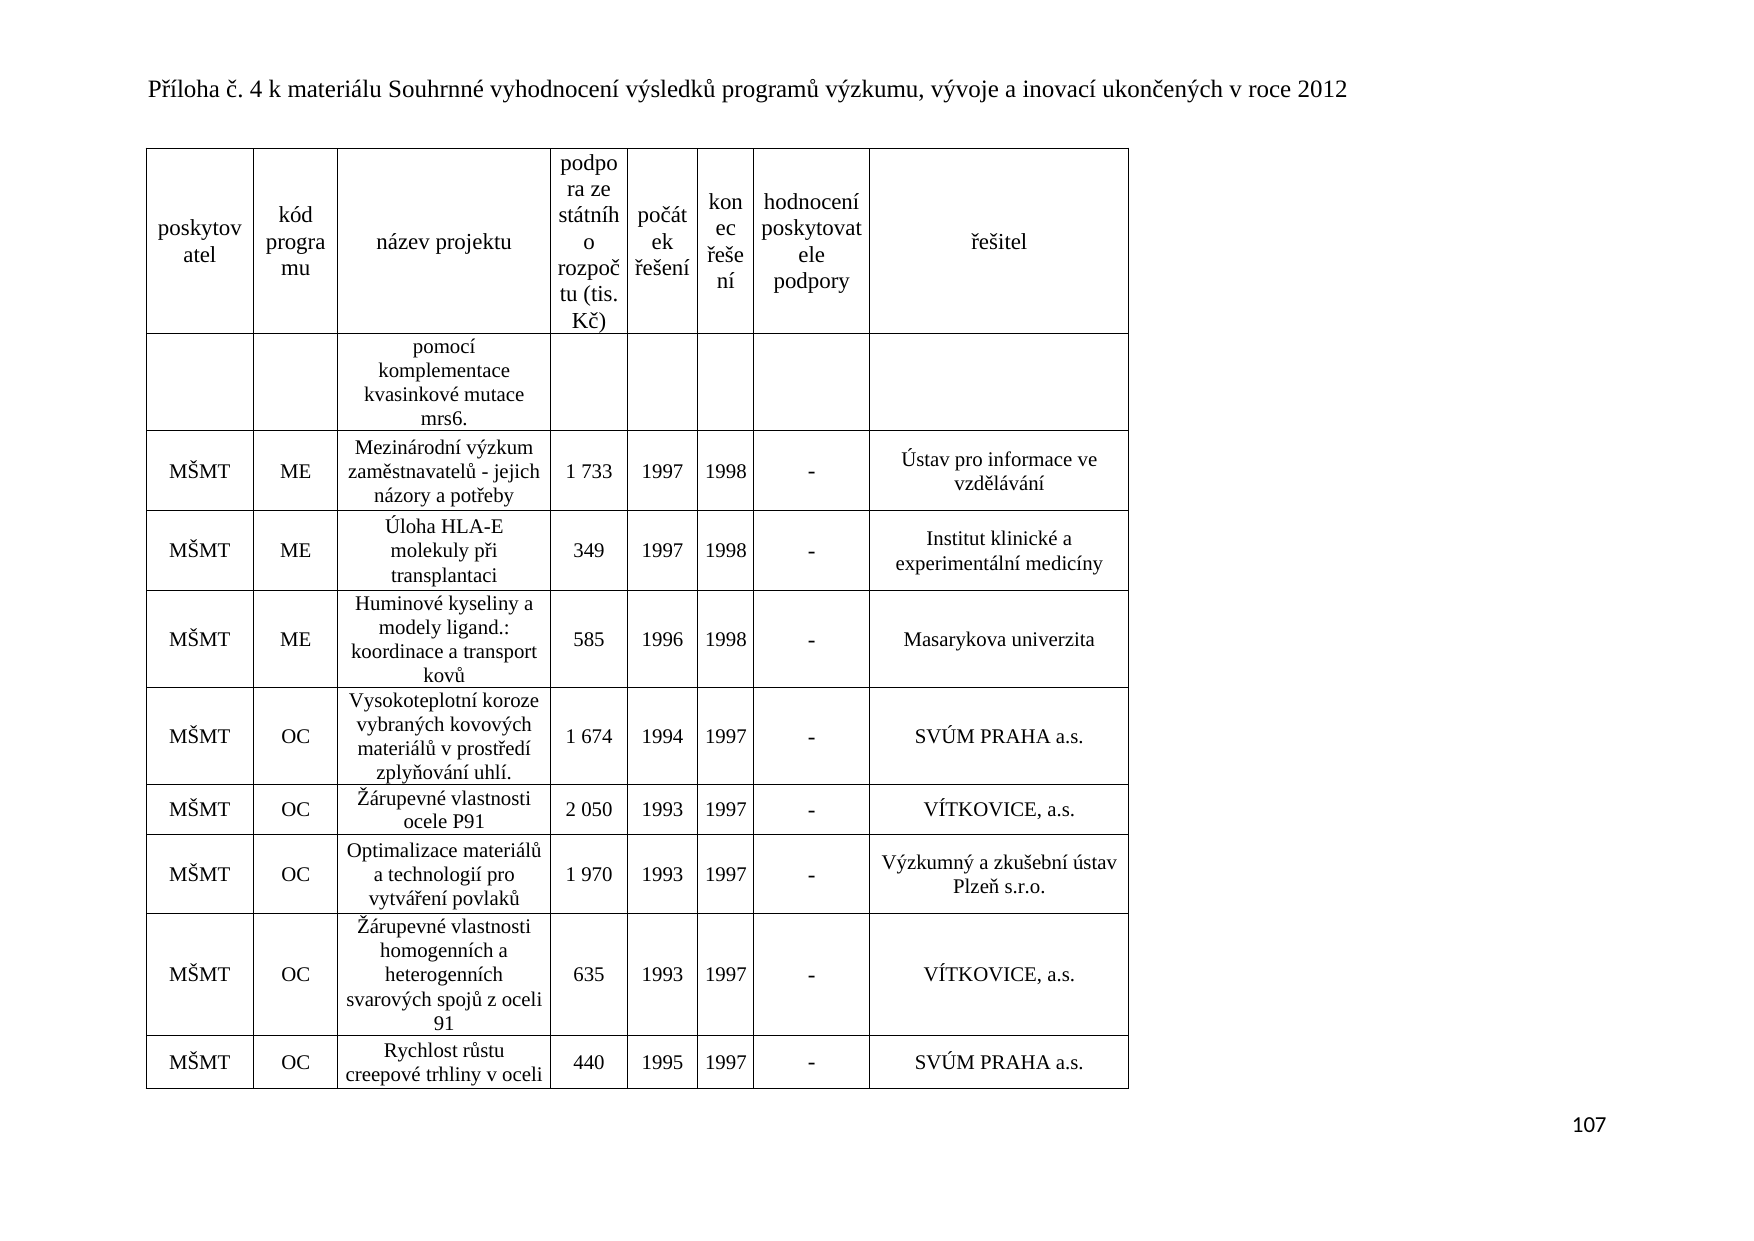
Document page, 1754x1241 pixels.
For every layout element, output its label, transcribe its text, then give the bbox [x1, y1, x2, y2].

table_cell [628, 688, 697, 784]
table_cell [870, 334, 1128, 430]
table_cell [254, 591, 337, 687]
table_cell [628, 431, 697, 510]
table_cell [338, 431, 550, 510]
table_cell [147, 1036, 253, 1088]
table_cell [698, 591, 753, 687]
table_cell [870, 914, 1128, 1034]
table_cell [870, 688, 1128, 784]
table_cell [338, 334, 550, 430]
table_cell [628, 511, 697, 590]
table_header poskytovatel [147, 149, 253, 333]
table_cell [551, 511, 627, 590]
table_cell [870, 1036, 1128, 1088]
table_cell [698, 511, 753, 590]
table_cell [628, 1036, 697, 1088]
table_header název projektu [338, 149, 550, 333]
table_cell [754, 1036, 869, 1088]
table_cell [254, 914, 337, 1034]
table_header konec řešení [698, 149, 753, 333]
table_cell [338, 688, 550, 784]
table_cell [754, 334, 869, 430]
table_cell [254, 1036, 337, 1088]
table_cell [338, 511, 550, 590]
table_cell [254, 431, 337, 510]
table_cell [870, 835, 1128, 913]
table_header počátek řešení [628, 149, 697, 333]
table_header hodnocení poskytovatele podpory [754, 149, 869, 333]
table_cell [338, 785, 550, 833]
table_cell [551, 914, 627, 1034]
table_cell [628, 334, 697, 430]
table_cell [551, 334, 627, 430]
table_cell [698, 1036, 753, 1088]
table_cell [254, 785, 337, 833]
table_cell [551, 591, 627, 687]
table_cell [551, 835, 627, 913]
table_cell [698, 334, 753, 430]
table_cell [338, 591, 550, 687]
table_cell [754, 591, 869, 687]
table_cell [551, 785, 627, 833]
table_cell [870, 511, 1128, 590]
table_header kód programu [254, 149, 337, 333]
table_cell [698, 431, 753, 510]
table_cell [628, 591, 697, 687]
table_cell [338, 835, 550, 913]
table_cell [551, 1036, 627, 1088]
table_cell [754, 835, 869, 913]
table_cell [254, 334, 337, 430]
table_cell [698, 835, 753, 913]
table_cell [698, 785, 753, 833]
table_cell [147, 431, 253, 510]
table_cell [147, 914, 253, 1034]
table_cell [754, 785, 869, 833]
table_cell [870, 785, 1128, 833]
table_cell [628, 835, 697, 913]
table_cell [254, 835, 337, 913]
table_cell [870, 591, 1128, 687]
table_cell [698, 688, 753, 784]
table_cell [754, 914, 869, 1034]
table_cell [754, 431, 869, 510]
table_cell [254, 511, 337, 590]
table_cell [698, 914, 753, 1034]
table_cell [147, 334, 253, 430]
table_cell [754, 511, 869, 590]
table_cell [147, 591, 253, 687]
table_header podpora ze státního rozpočtu (tis. Kč) [551, 149, 627, 333]
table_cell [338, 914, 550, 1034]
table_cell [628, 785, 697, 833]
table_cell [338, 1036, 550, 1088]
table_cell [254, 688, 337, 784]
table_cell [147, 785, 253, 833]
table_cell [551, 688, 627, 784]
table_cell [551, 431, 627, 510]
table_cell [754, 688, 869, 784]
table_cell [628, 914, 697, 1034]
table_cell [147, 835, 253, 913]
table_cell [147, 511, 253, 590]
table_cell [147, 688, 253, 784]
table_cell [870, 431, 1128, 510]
table_header řešitel [870, 149, 1128, 333]
